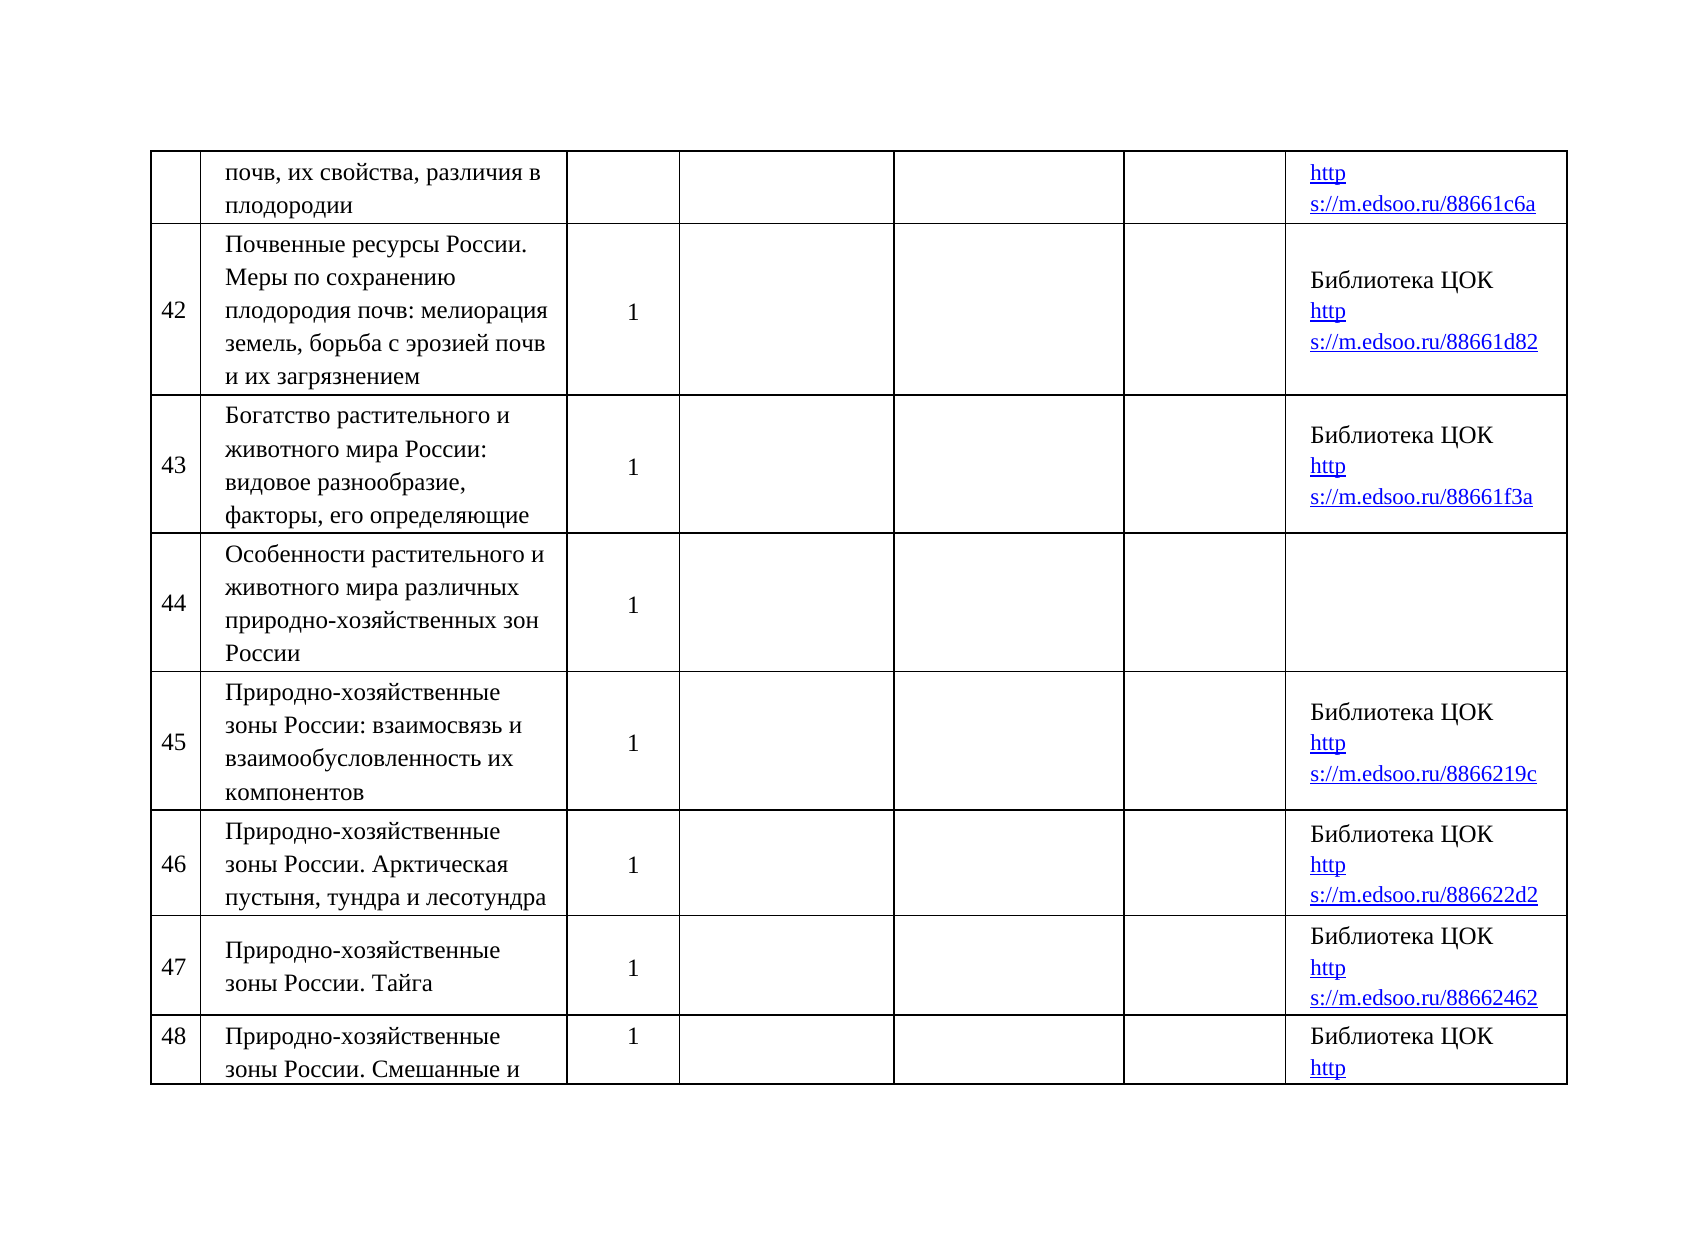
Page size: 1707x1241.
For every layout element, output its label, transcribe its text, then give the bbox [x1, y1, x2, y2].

table_cell Богатство растительного и животного мира России: видовое разнообразие, факторы, его определяющие [201, 396, 566, 532]
table_cell Библиотека ЦОК https://m.edsoo.ru/88662462 [1286, 916, 1566, 1014]
table_cell [680, 152, 893, 222]
table_cell [1125, 224, 1285, 394]
table_cell [1125, 811, 1285, 914]
table_cell 45 [152, 672, 200, 809]
table_cell [895, 916, 1123, 1014]
table_cell 1 [568, 152, 679, 222]
table_cell 1 [568, 534, 679, 671]
table_cell [680, 534, 893, 671]
table_cell 46 [152, 811, 200, 914]
table_cell 1 [568, 1016, 679, 1083]
table_cell [1125, 152, 1285, 222]
table_cell Библиотека ЦОК https://m.edsoo.ru/886622d2 [1286, 811, 1566, 914]
table_cell 1 [568, 811, 679, 914]
table_cell Природно-хозяйственные зоны России: взаимосвязь и взаимообусловленность их компонентов [201, 672, 566, 809]
table_cell [895, 396, 1123, 532]
table_cell [680, 811, 893, 914]
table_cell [201, 1016, 566, 1083]
table_cell Почвенные ресурсы России. Меры по сохранению плодородия почв: мелиорация земель, борьба с эрозией почв и их загрязнением [201, 224, 566, 394]
table_cell [895, 152, 1123, 222]
table_cell Природно-хозяйственные зоны России. Тайга [201, 916, 566, 1014]
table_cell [1286, 152, 1566, 222]
table_cell [680, 916, 893, 1014]
table_cell Библиотека ЦОК https://m.edsoo.ru/88661d82 [1286, 224, 1566, 394]
table_cell Природно-хозяйственные зоны России. Арктическая пустыня, тундра и лесотундра [201, 811, 566, 914]
table_cell Библиотека ЦОК https://m.edsoo.ru/88661f3a [1286, 396, 1566, 532]
table_cell [1286, 534, 1566, 671]
table_cell [1125, 396, 1285, 532]
table_cell 44 [152, 534, 200, 671]
table_cell Особенности растительного и животного мира различных природно-хозяйственных зон России [201, 534, 566, 671]
table_cell [895, 534, 1123, 671]
table_cell 41 [152, 152, 200, 222]
table_cell 48 [152, 1016, 200, 1083]
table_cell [1286, 1016, 1566, 1083]
table_cell Библиотека ЦОК https://m.edsoo.ru/8866219c [1286, 672, 1566, 809]
table_cell [1125, 534, 1285, 671]
table_cell 42 [152, 224, 200, 394]
table_cell [895, 224, 1123, 394]
table_cell 1 [568, 396, 679, 532]
table_cell [680, 1016, 893, 1083]
table_cell [1125, 672, 1285, 809]
table_cell 1 [568, 224, 679, 394]
table_cell 1 [568, 916, 679, 1014]
table_cell 43 [152, 396, 200, 532]
table_cell [680, 224, 893, 394]
table_cell [895, 811, 1123, 914]
table_cell [680, 672, 893, 809]
table_cell 47 [152, 916, 200, 1014]
table_cell [680, 396, 893, 532]
table_cell [895, 672, 1123, 809]
table_cell [1125, 916, 1285, 1014]
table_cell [201, 152, 566, 222]
table_cell 1 [568, 672, 679, 809]
table_cell [1125, 1016, 1285, 1083]
table_cell [895, 1016, 1123, 1083]
